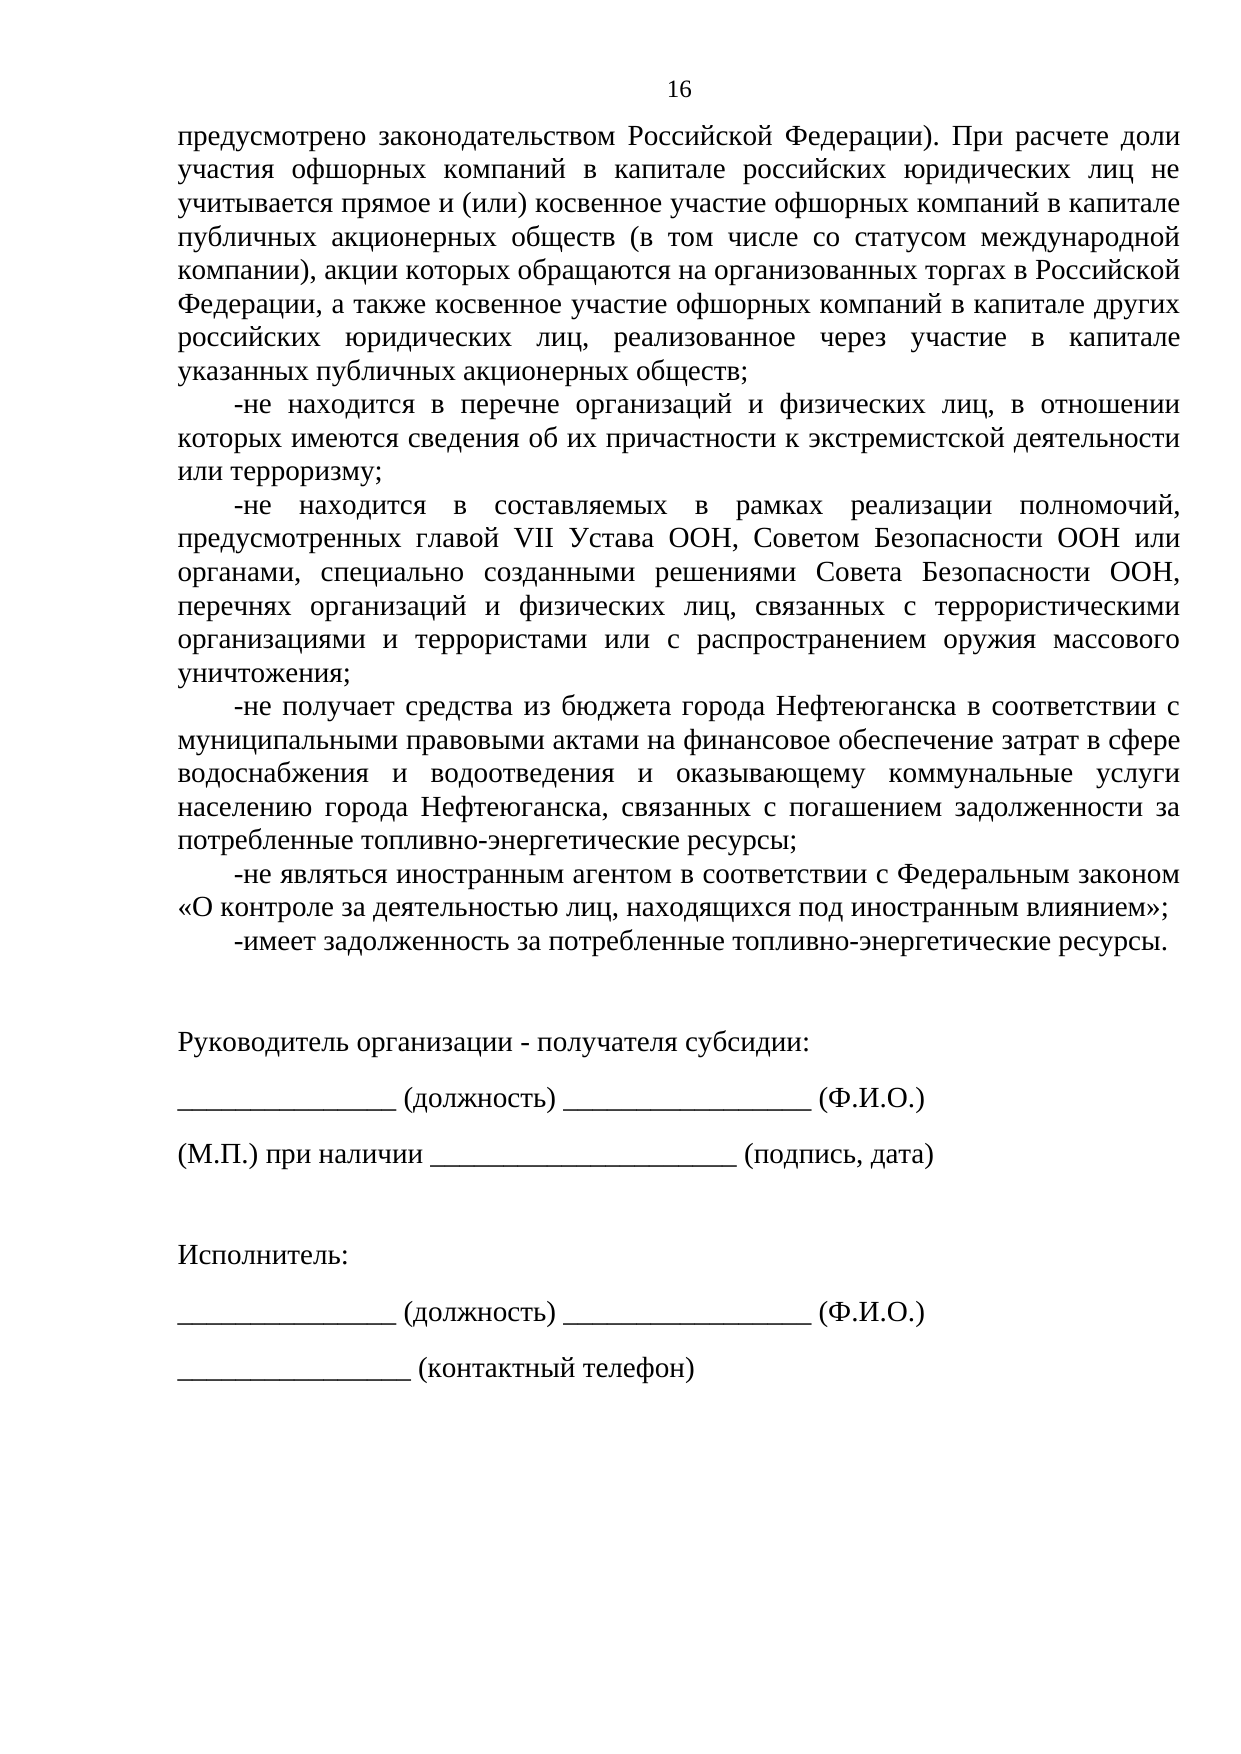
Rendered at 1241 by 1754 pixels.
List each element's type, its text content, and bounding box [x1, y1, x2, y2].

text (М.П.) при наличии _____________________ (подпись, дата) [177, 1137, 1181, 1170]
text Исполнитель: [177, 1237, 1181, 1271]
text -не находится в перечне организаций и физических лиц, в отношении которых имеются сведения об их причастности к экстремистской деятельности или терроризму; [177, 386, 1181, 487]
text Руководитель организации - получателя субсидии: [177, 1024, 1181, 1057]
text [177, 118, 1181, 386]
text _______________ (должность) _________________ (Ф.И.О.) [177, 1080, 1181, 1114]
text -не являться иностранным агентом в соответствии с Федеральным законом «О контроле за деятельностью лиц, находящихся под иностранным влиянием»; [177, 856, 1181, 923]
text ________________ (контактный телефон) [177, 1350, 1181, 1384]
text -не получает средства из бюджета города Нефтеюганска в соответствии с муниципальными правовыми актами на финансовое обеспечение затрат в сфере водоснабжения и водоотведения и оказывающему коммунальные услуги населению города Нефтеюганска, связанных с погашением задолженности за потребленные топливно-энергетические ресурсы; [177, 688, 1181, 856]
text _______________ (должность) _________________ (Ф.И.О.) [177, 1294, 1181, 1327]
text -не находится в составляемых в рамках реализации полномочий, предусмотренных главой VII Устава ООН, Советом Безопасности ООН или органами, специально созданными решениями Совета Безопасности ООН, перечнях организаций и физических лиц, связанных с террористическими организациями и террористами или с распространением оружия массового уничтожения; [177, 487, 1181, 688]
text -имеет задолженность за потребленные топливно-энергетические ресурсы. [177, 923, 1181, 957]
